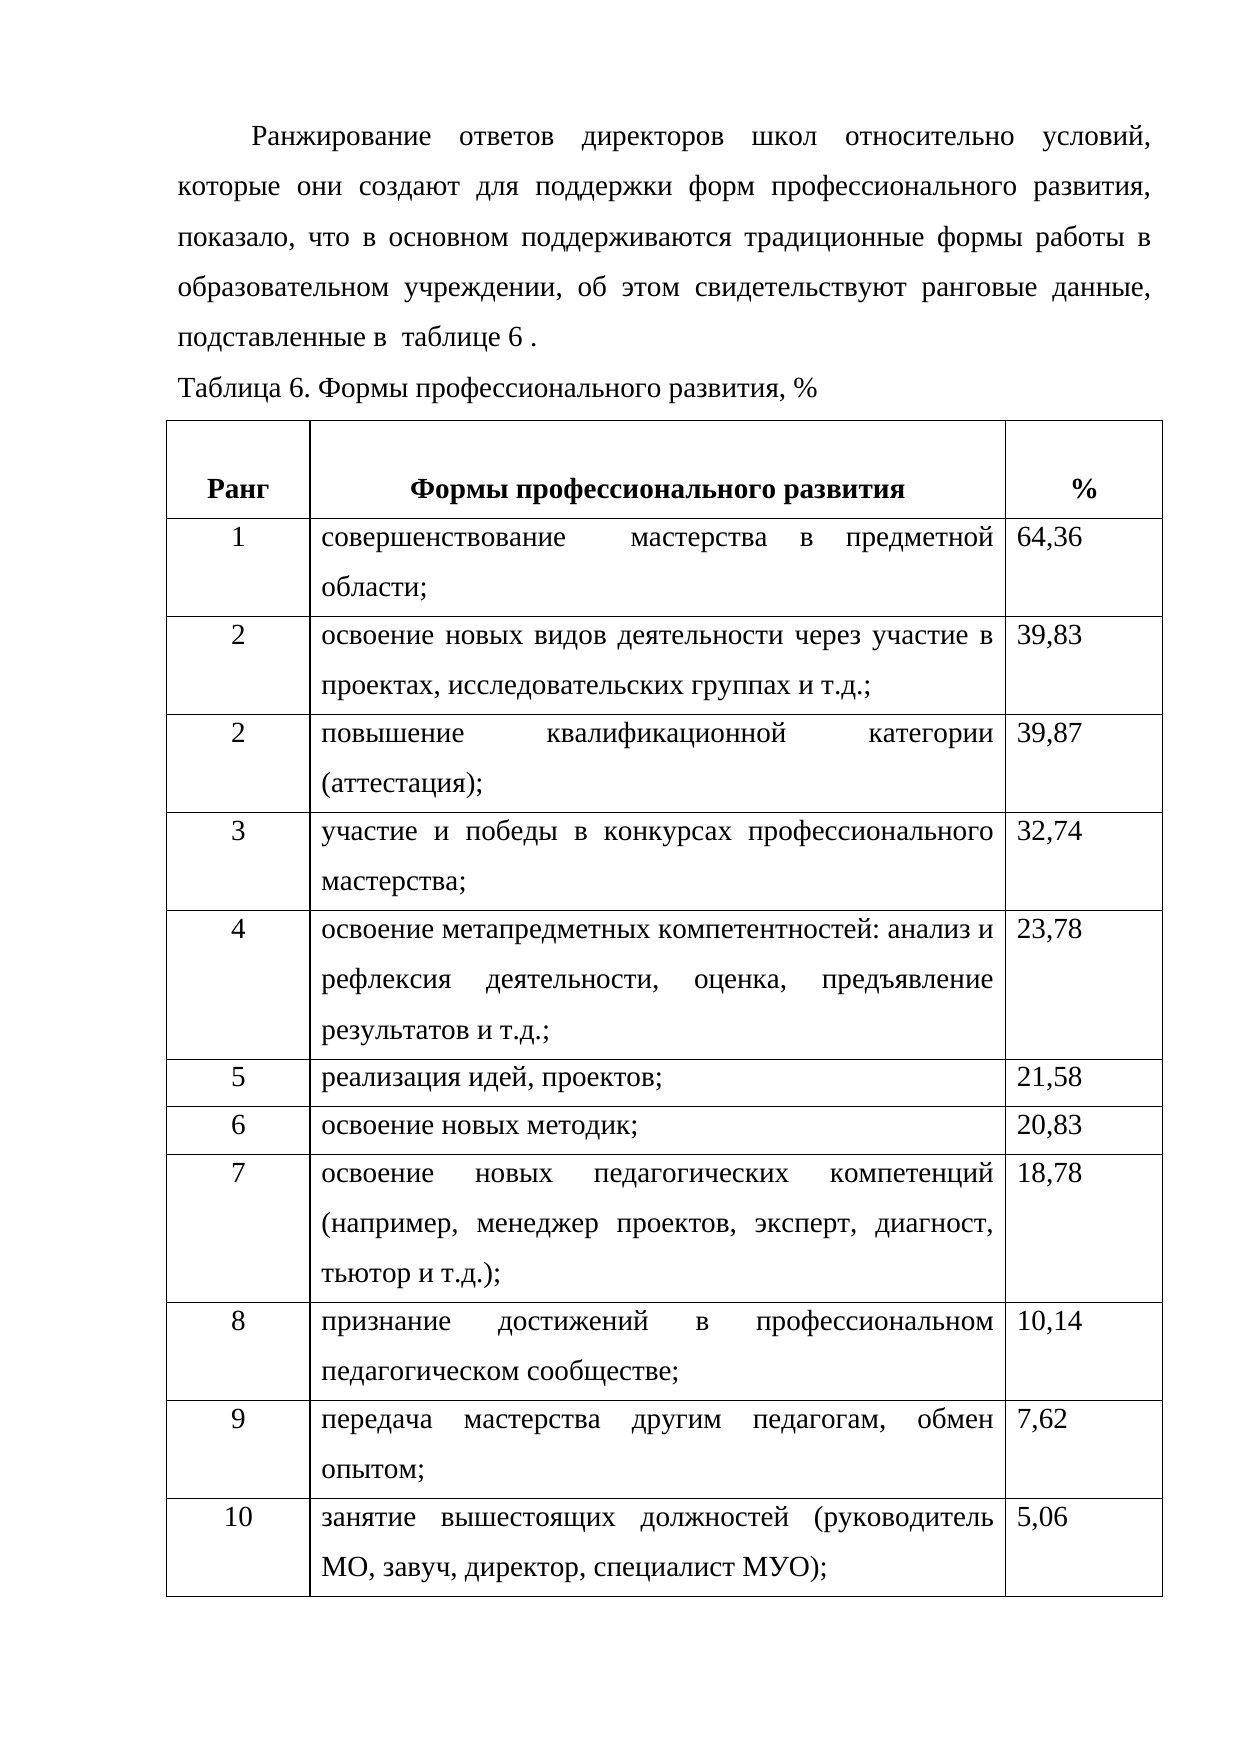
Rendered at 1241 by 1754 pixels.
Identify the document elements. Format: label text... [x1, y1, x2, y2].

table_cell 7,62 [1006, 1401, 1162, 1498]
table_cell 32,74 [1006, 813, 1162, 910]
table_header Формы профессионального развития [311, 421, 1005, 518]
table_cell 39,87 [1006, 715, 1162, 812]
table_cell 9 [167, 1401, 309, 1498]
table_cell 6 [167, 1107, 309, 1154]
table_cell 7 [167, 1155, 309, 1302]
table_cell 39,83 [1006, 617, 1162, 714]
table_cell 2 [167, 715, 309, 812]
table_cell участие и победы в конкурсах профессионального мастерства; [311, 813, 1005, 910]
table_cell освоение новых педагогических компетенций (например, менеджер проектов, эксперт, диагност, тьютор и т.д.); [311, 1155, 1005, 1302]
table_cell 18,78 [1006, 1155, 1162, 1302]
table_cell признание достижений в профессиональном педагогическом сообществе; [311, 1303, 1005, 1400]
table_cell освоение метапредметных компетентностей: анализ и рефлексия деятельности, оценка, предъявление результатов и т.д.; [311, 911, 1005, 1058]
table_cell занятие вышестоящих должностей (руководитель МО, завуч, директор, специалист МУО); [311, 1499, 1005, 1596]
table_cell повышение квалификационной категории (аттестация); [311, 715, 1005, 812]
table_cell 2 [167, 617, 309, 714]
text Ранжирование ответов директоров школ относительно условий, которые они создают для поддержки форм профессионального развития, показало, что в основном поддерживаются традиционные формы работы в образовательном учреждении, об этом свидетельствуют ранговые данные, подставленные в таблице 6 . [177, 118, 1152, 353]
table_cell совершенствование мастерства в предметной области; [311, 519, 1005, 616]
table_cell 5 [167, 1060, 309, 1106]
table_cell 10,14 [1006, 1303, 1162, 1400]
table_cell 8 [167, 1303, 309, 1400]
table_cell 20,83 [1006, 1107, 1162, 1154]
table_cell освоение новых методик; [311, 1107, 1005, 1154]
table_cell 23,78 [1006, 911, 1162, 1058]
table_cell 10 [167, 1499, 309, 1596]
table_cell 3 [167, 813, 309, 910]
table_cell реализация идей, проектов; [311, 1060, 1005, 1106]
table_cell передача мастерства другим педагогам, обмен опытом; [311, 1401, 1005, 1498]
table_cell 64,36 [1006, 519, 1162, 616]
table_cell 5,06 [1006, 1499, 1162, 1596]
table_cell освоение новых видов деятельности через участие в проектах, исследовательских группах и т.д.; [311, 617, 1005, 714]
text Таблица 6. Формы профессионального развития, % [177, 370, 1152, 403]
table_cell 1 [167, 519, 309, 616]
table_cell 4 [167, 911, 309, 1058]
table_header Ранг [167, 421, 309, 518]
table_header % [1006, 421, 1162, 518]
table_cell 21,58 [1006, 1060, 1162, 1106]
